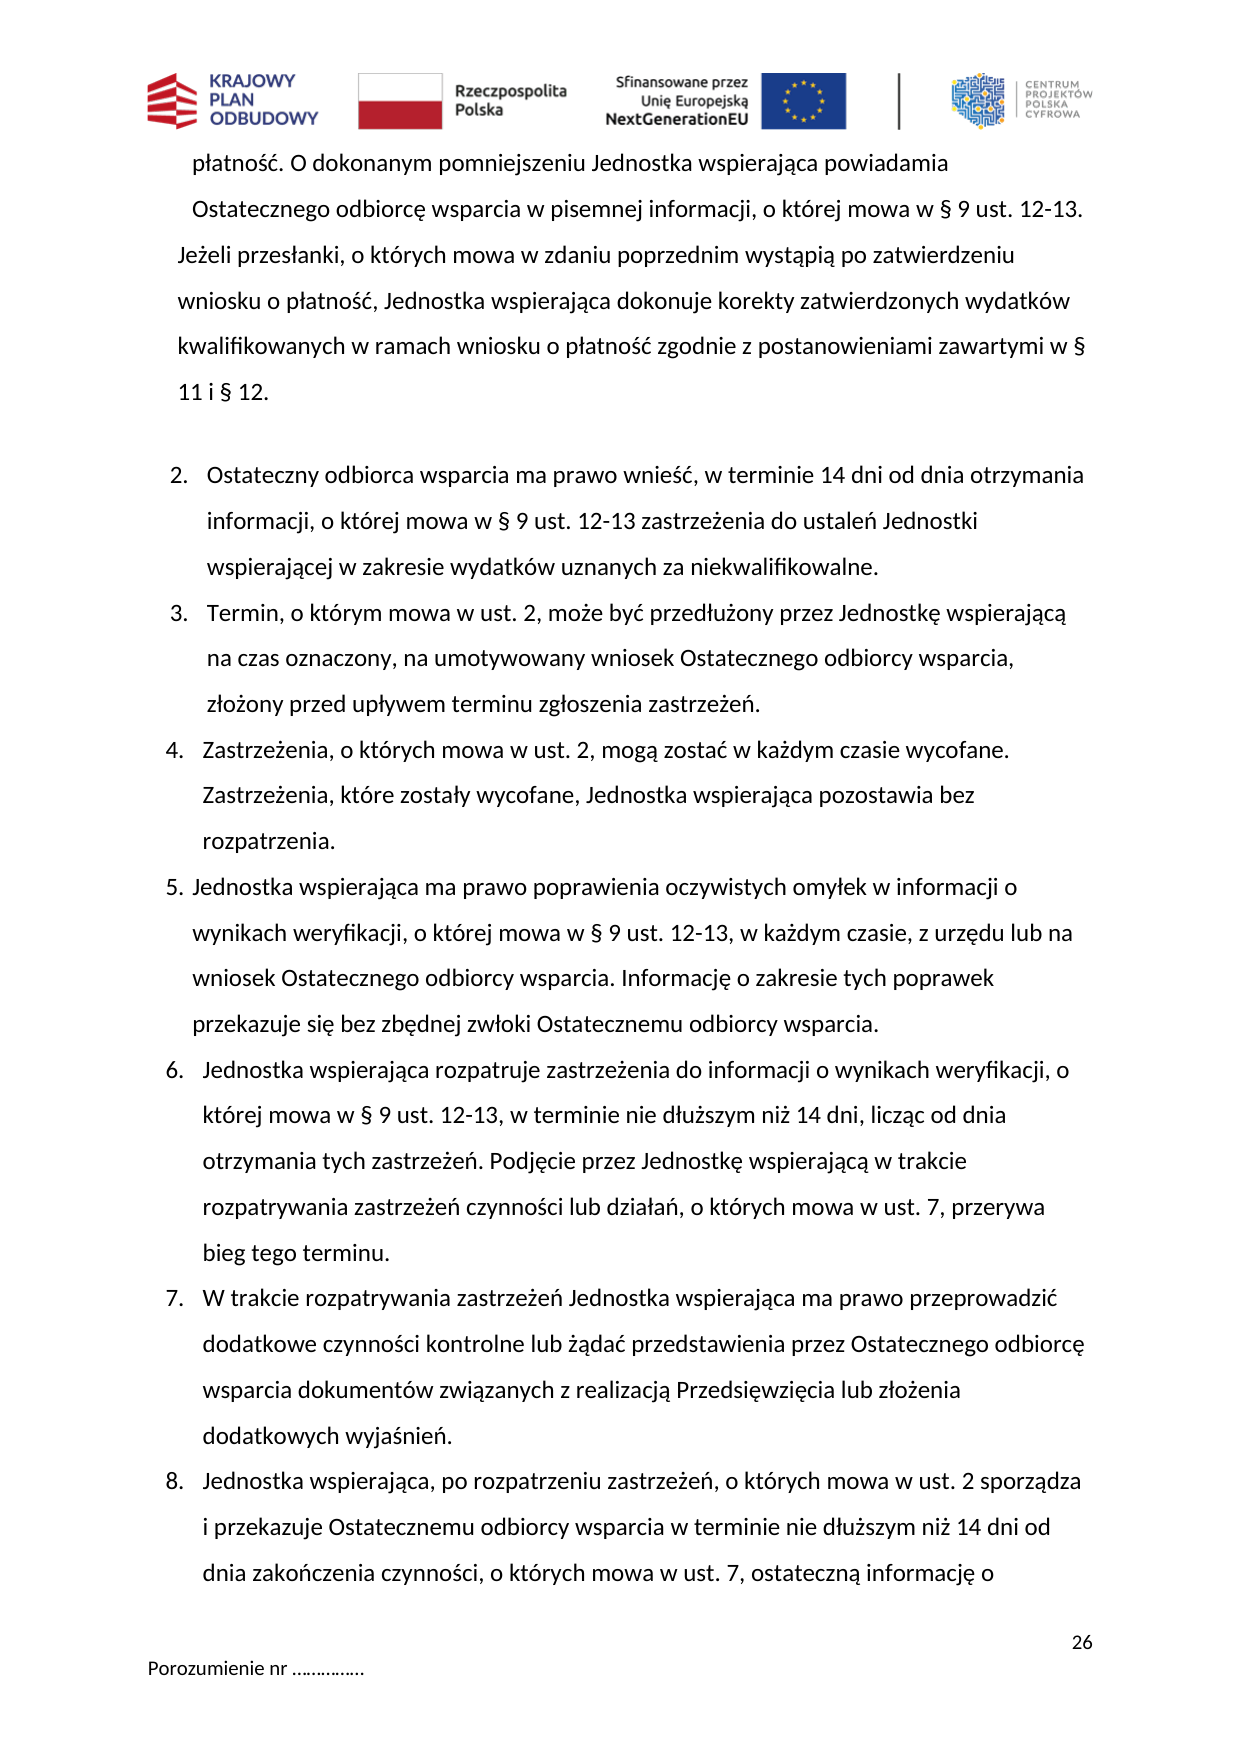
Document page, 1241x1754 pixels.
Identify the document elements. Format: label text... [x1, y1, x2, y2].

list W trakcie rozpatrywania zastrzeżeń Jednostka wspierająca ma prawo przeprowadzić dodatkowe czynności kontrolne lub żądać przedstawienia przez Ostatecznego odbiorcę wsparcia dokumentów związanych z realizacją Przedsięwzięcia lub złożenia dodatkowych wyjaśnień. [165, 1283, 1093, 1450]
list Jednostka wspierająca rozpatruje zastrzeżenia do informacji o wynikach weryfikacji, o której mowa w § 9 ust. 12-13, w terminie nie dłuższym niż 14 dni, licząc od dnia otrzymania tych zastrzeżeń. Podjęcie przez Jednostkę wspierającą w trakcie rozpatrywania zastrzeżeń czynności lub działań, o których mowa w ust. 7, przerywa bieg tego terminu. [165, 1054, 1093, 1267]
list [165, 1466, 1093, 1587]
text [192, 148, 1093, 224]
picture [147, 73, 1093, 130]
list Zastrzeżenia, o których mowa w ust. 2, mogą zostać w każdym czasie wycofane. Zastrzeżenia, które zostały wycofane, Jednostka wspierająca pozostawia bez rozpatrzenia. [165, 734, 1093, 856]
list Termin, o którym mowa w ust. 2, może być przedłużony przez Jednostkę wspierającą na czas oznaczony, na umotywowany wniosek Ostatecznego odbiorcy wsparcia, złożony przed upływem terminu zgłoszenia zastrzeżeń. [169, 597, 1093, 719]
text Jeżeli przesłanki, o których mowa w zdaniu poprzednim wystąpią po zatwierdzeniu wniosku o płatność, Jednostka wspierająca dokonuje korekty zatwierdzonych wydatków kwalifikowanych w ramach wniosku o płatność zgodnie z postanowieniami zawartymi w § 11 i § 12. [177, 239, 1093, 407]
list Ostateczny odbiorca wsparcia ma prawo wnieść, w terminie 14 dni od dnia otrzymania informacji, o której mowa w § 9 ust. 12-13 zastrzeżenia do ustaleń Jednostki wspierającej w zakresie wydatków uznanych za niekwalifikowalne. [169, 459, 1093, 581]
list Jednostka wspierająca ma prawo poprawienia oczywistych omyłek w informacji o wynikach weryfikacji, o której mowa w § 9 ust. 12-13, w każdym czasie, z urzędu lub na wniosek Ostatecznego odbiorcy wsparcia. Informację o zakresie tych poprawek przekazuje się bez zbędnej zwłoki Ostatecznemu odbiorcy wsparcia. [165, 871, 1093, 1039]
